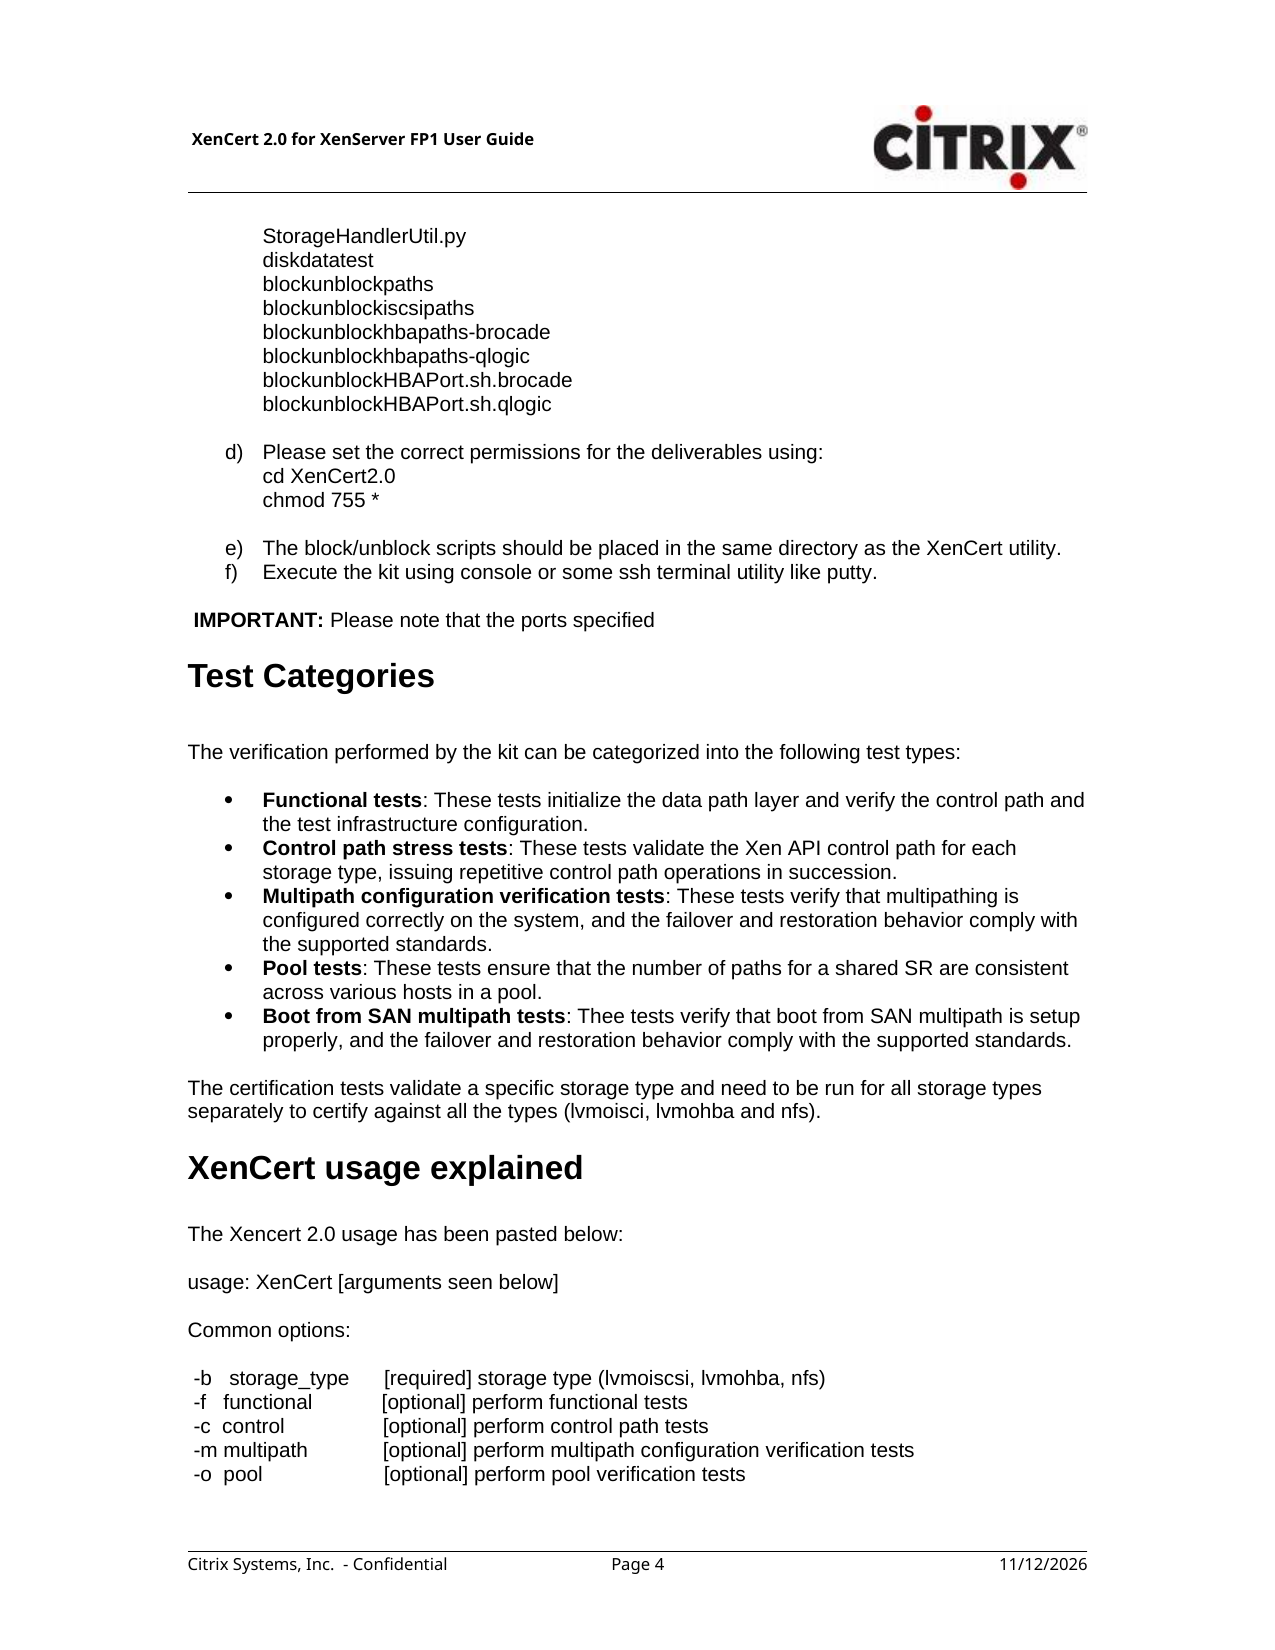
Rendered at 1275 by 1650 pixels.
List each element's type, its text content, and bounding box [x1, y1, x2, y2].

list Please set the correct permissions for the deliverables using: [225, 440, 1087, 464]
list chmod 755 * [262, 488, 1087, 512]
text The certification tests validate a specific storage type and need to be run for all storage types separately to certify against all the types (lvmoisci, lvmohba and nfs). [187, 1075, 1087, 1123]
list blockunblockHBAPort.sh.qlogic [262, 392, 1087, 416]
list Multipath configuration verification tests: These tests verify that multipathing is configured correctly on the system, and the failover and restoration behavior comply with the supported standards. [225, 883, 1087, 955]
list blockunblockhbapaths-brocade [262, 320, 1087, 344]
text IMPORTANT: Please note that the ports specified [187, 607, 1086, 631]
text The Xencert 2.0 usage has been pasted below: [187, 1222, 1087, 1246]
text -m multipath [optional] perform multipath configuration verification tests [187, 1437, 1087, 1461]
list diskdatatest [262, 248, 1087, 272]
list blockunblockpaths [262, 272, 1087, 296]
picture [873, 105, 1088, 190]
list StorageHandlerUtil.py [262, 224, 1087, 248]
text -o pool [optional] perform pool verification tests [187, 1461, 1087, 1485]
subtitle Test Categories [187, 656, 1087, 695]
text -b storage_type [required] storage type (lvmoiscsi, lvmohba, nfs) [187, 1366, 1087, 1389]
list Boot from SAN multipath tests: Thee tests verify that boot from SAN multipath is setup properly, and the failover and restoration behavior comply with the supported standards. [225, 1003, 1087, 1051]
list blockunblockiscsipaths [262, 296, 1087, 320]
list blockunblockhbapaths-qlogic [262, 344, 1087, 368]
text -f functional [optional] perform functional tests [187, 1389, 1087, 1413]
text Common options: [187, 1318, 1087, 1342]
list blockunblockHBAPort.sh.brocade [262, 368, 1087, 392]
subtitle XenCert usage explained [187, 1148, 1087, 1187]
list The block/unblock scripts should be placed in the same directory as the XenCert utility. [225, 536, 1087, 559]
list Pool tests: These tests ensure that the number of paths for a shared SR are consistent across various hosts in a pool. [225, 955, 1087, 1003]
list Control path stress tests: These tests validate the Xen API control path for each storage type, issuing repetitive control path operations in succession. [225, 835, 1087, 883]
list Execute the kit using console or some ssh terminal utility like putty. [225, 559, 1087, 583]
text usage: XenCert [arguments seen below] [187, 1270, 1087, 1294]
text -c control [optional] perform control path tests [187, 1413, 1087, 1437]
text The verification performed by the kit can be categorized into the following test types: [187, 739, 1087, 763]
list Functional tests: These tests initialize the data path layer and verify the control path and the test infrastructure configuration. [225, 787, 1087, 835]
list cd XenCert2.0 [262, 464, 1087, 488]
